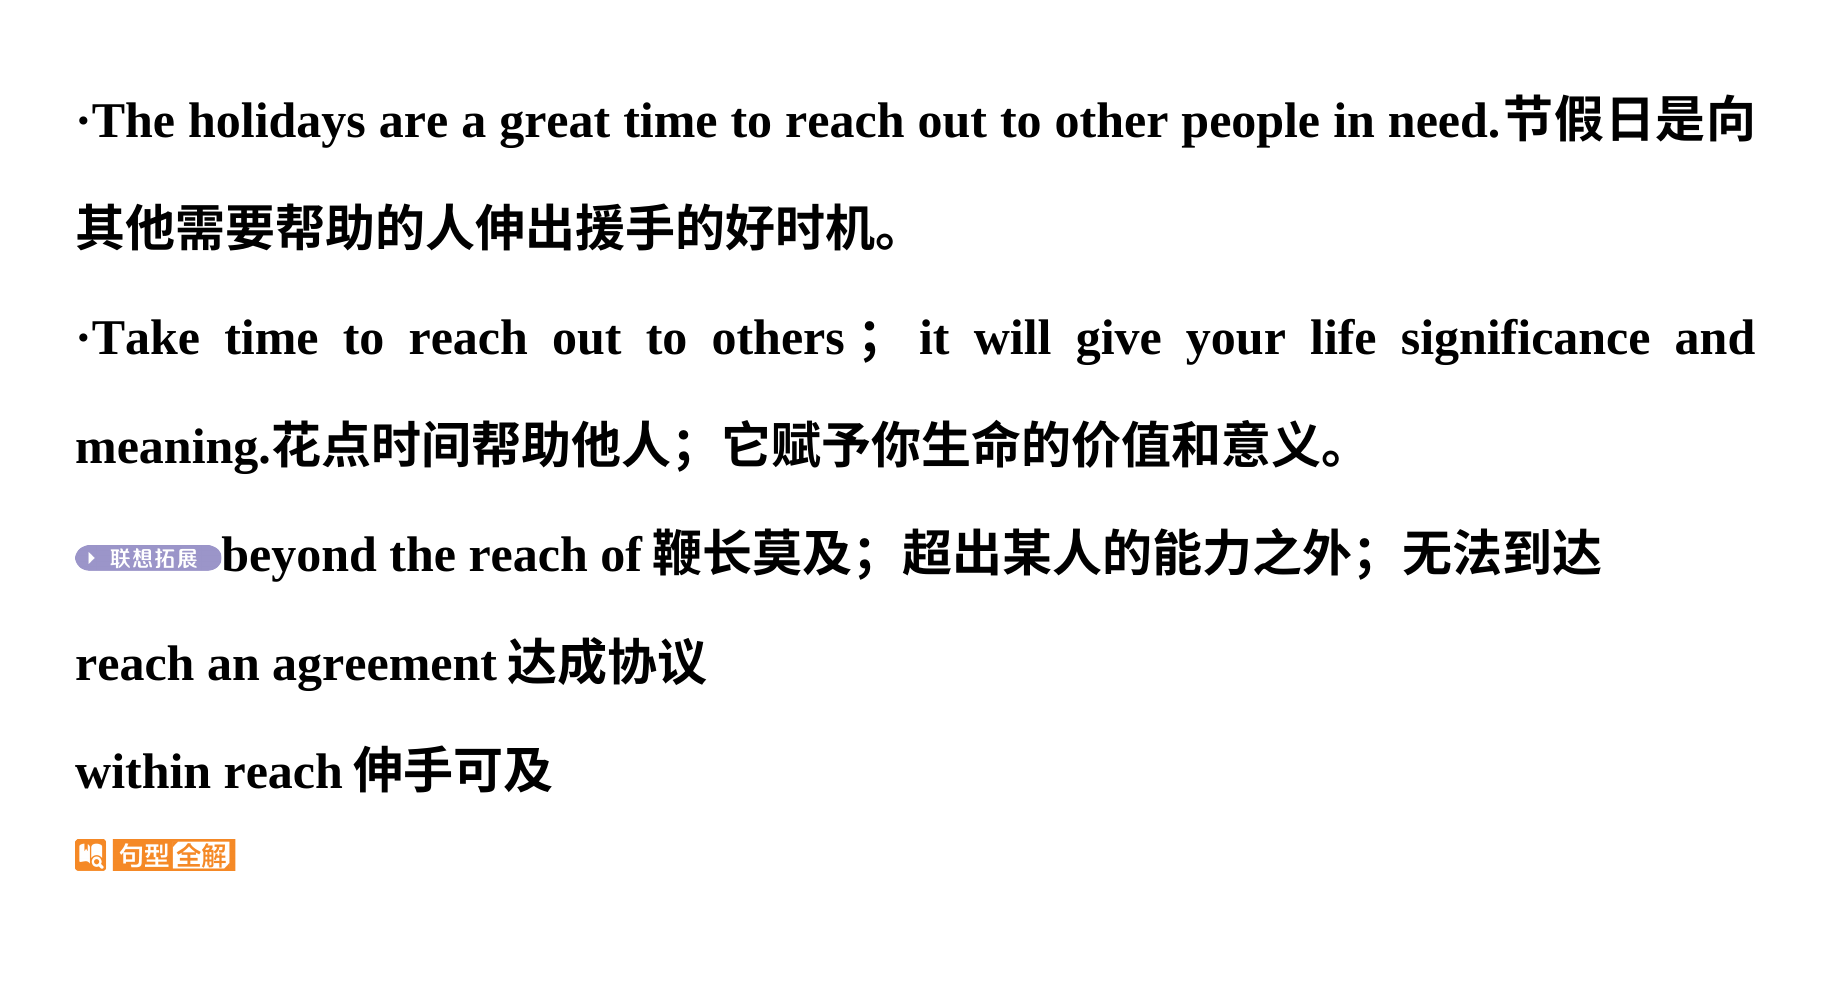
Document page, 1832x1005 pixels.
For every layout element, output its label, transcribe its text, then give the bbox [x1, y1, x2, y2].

picture [75, 545, 222, 572]
text within reach伸手可及 [75, 731, 1756, 803]
picture [75, 839, 236, 871]
text ·Take time to reach out to others；it will give your life significance and meaning.花点时间帮助他人；它赋予你生命的价值和意义。 [75, 297, 1756, 478]
text reach an agreement达成协议 [75, 622, 1756, 695]
text beyond the reach of鞭长莫及；超出某人的能力之外；无法到达 [75, 514, 1756, 586]
text ·The holidays are a great time to reach out to other people in need.节假日是向其他需要帮助的人伸出援手的好时机。 [75, 79, 1756, 261]
